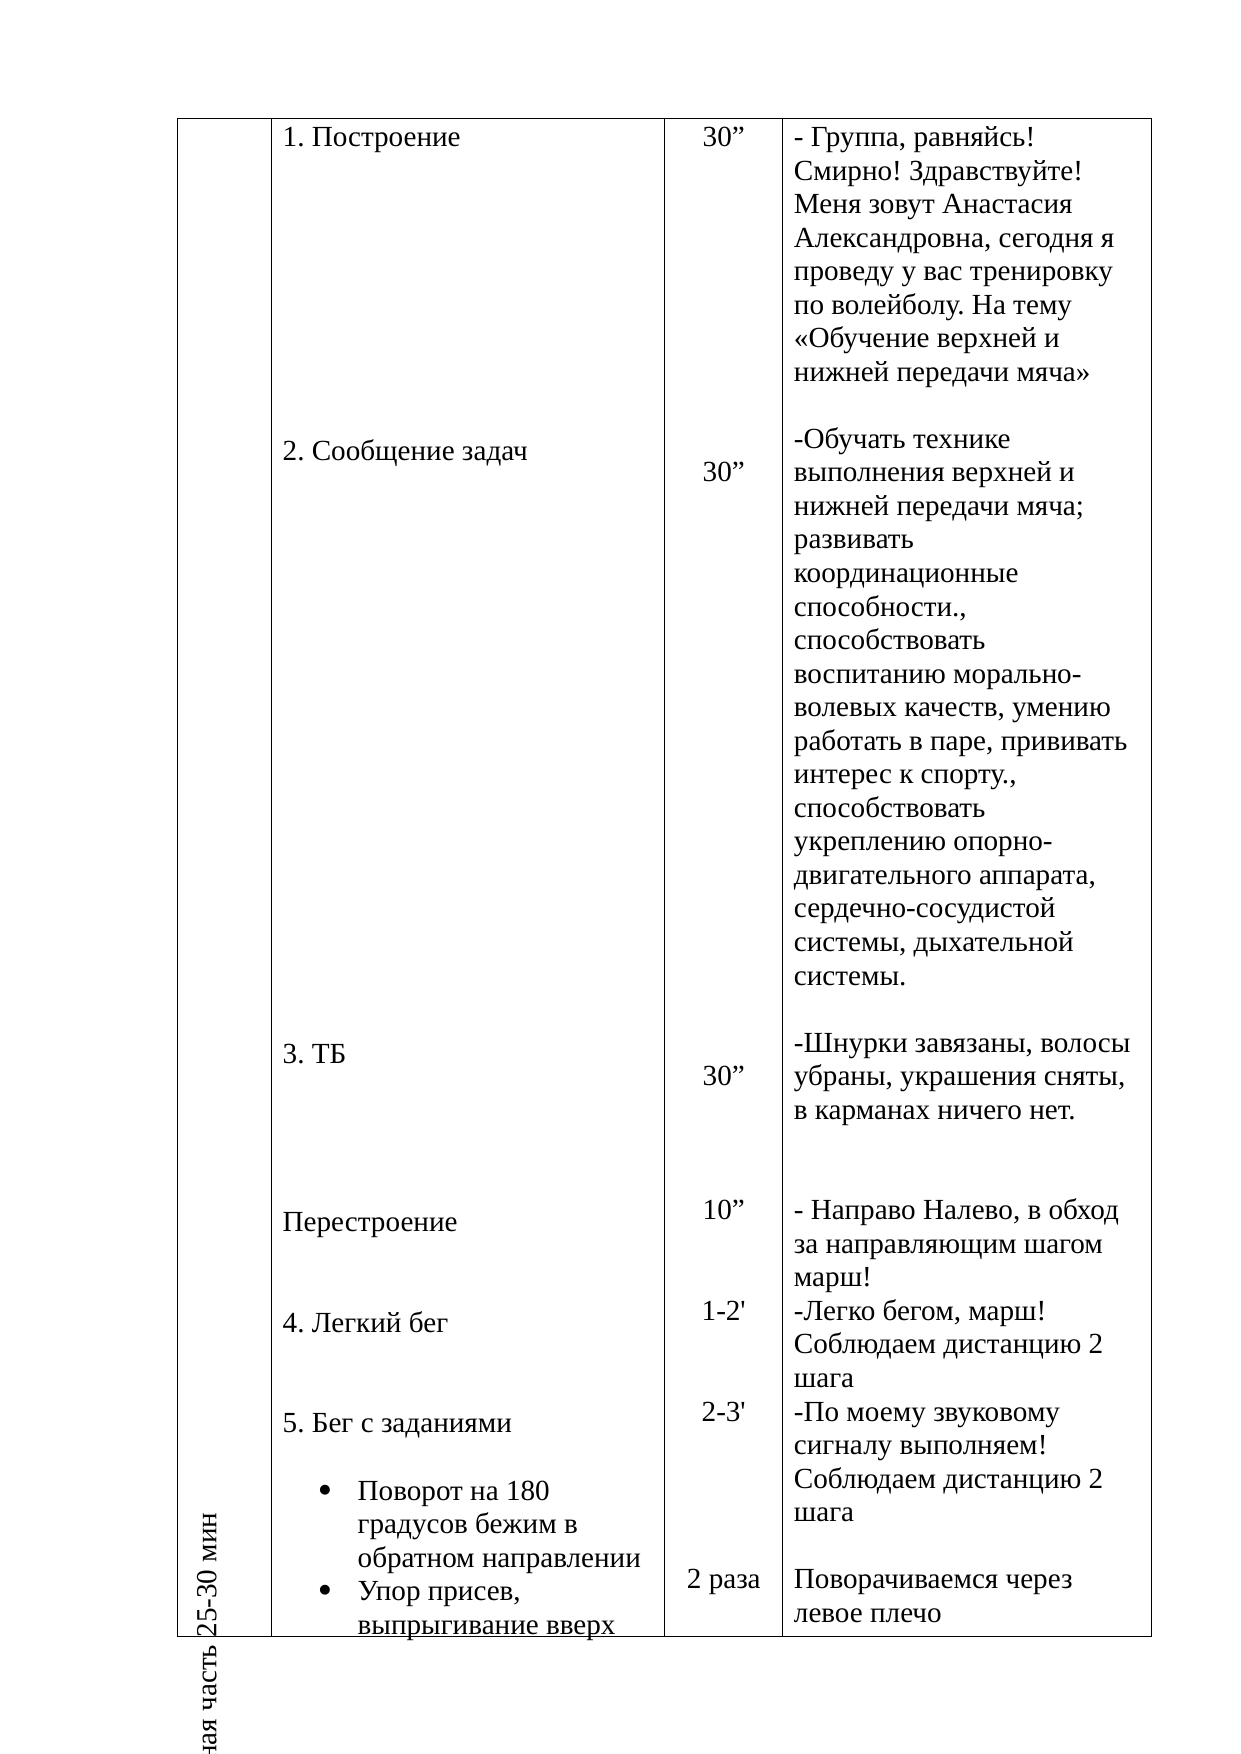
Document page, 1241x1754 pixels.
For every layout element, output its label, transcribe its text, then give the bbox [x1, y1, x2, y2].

table_cell 30” 30” 30” 10” 1-2' 2-3' 2 раза 4 раза 4 раза 4 раза 30м 60м 2-3’ 40м 40м 40м 40м 40м 40м 40м 60м [665, 119, 782, 1636]
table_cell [783, 119, 1151, 1636]
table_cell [272, 119, 664, 1636]
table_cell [178, 119, 271, 1636]
